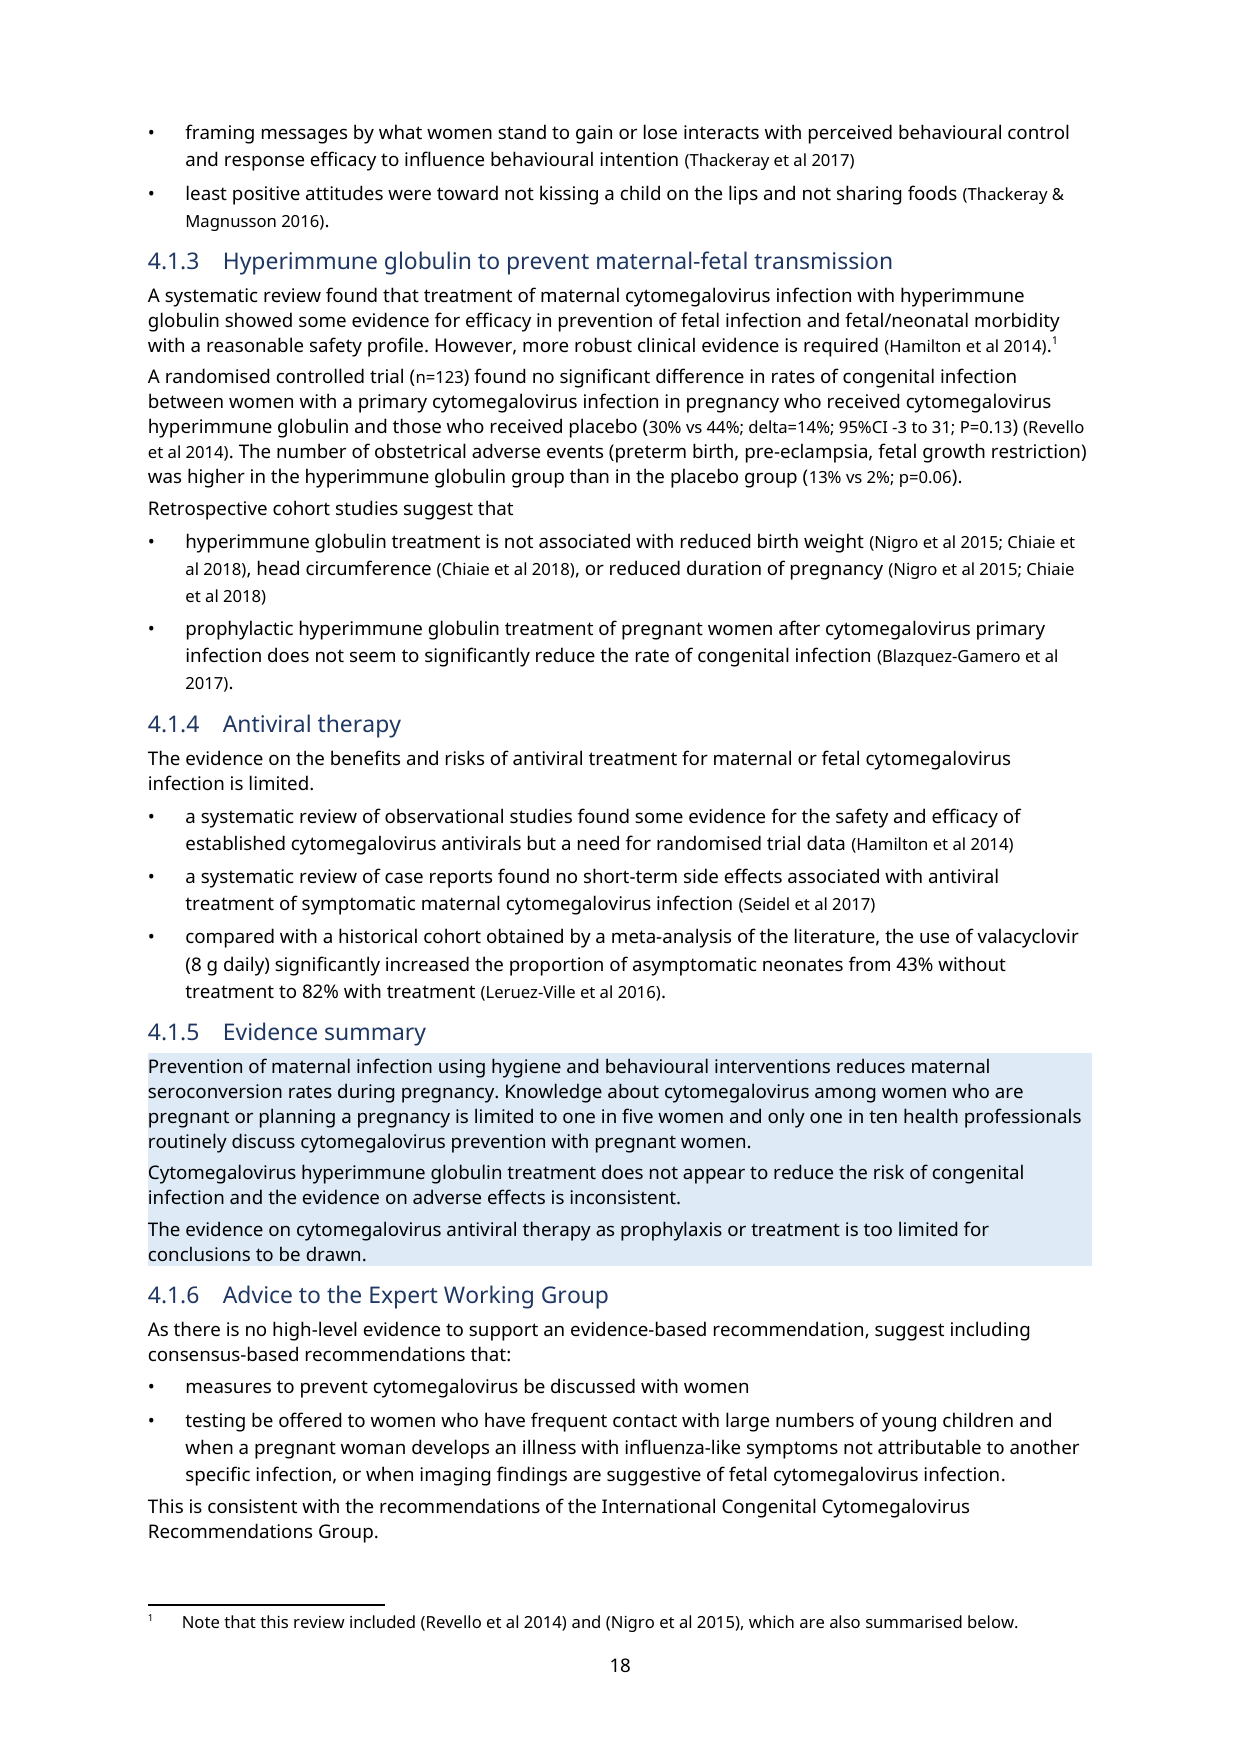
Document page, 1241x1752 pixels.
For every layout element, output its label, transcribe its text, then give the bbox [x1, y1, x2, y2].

subtitle Antiviral therapy [148, 708, 1092, 739]
text prophylactic hyperimmune globulin treatment of pregnant women after cytomegalovirus primary infection does not seem to significantly reduce the rate of congenital infection (Blazquez-Gamero et al 2017). [148, 614, 1092, 695]
text least positive attitudes were toward not kissing a child on the lips and not sharing foods (Thackeray & Magnusson 2016). [148, 178, 1092, 233]
text framing messages by what women stand to gain or lose interacts with perceived behavioural control and response efficacy to influence behavioural intention (Thackeray et al 2017) [148, 118, 1092, 172]
text a systematic review of observational studies found some evidence for the safety and efficacy of established cytomegalovirus antivirals but a need for randomised trial data (Hamilton et al 2014) [148, 801, 1092, 856]
text The evidence on the benefits and risks of antiviral treatment for maternal or fetal cytomegalovirus infection is limited. [148, 745, 1092, 795]
text Cytomegalovirus hyperimmune globulin treatment does not appear to reduce the risk of congenital infection and the evidence on adverse effects is inconsistent. [148, 1160, 1092, 1210]
subtitle Hyperimmune globulin to prevent maternal-fetal transmission [148, 245, 1092, 276]
text a systematic review of case reports found no short-term side effects associated with antiviral treatment of symptomatic maternal cytomegalovirus infection (Seidel et al 2017) [148, 862, 1092, 916]
text compared with a historical cohort obtained by a meta-analysis of the literature, the use of valacyclovir (8 g daily) significantly increased the proportion of asymptomatic neonates from 43% without treatment to 82% with treatment (Leruez-Ville et al 2016). [148, 922, 1092, 1003]
text hyperimmune globulin treatment is not associated with reduced birth weight (Nigro et al 2015; Chiaie et al 2018), head circumference (Chiaie et al 2018), or reduced duration of pregnancy (Nigro et al 2015; Chiaie et al 2018) [148, 526, 1092, 608]
text This is consistent with the recommendations of the International Congenital Cytomegalovirus Recommendations Group. [148, 1493, 1092, 1543]
text As there is no high-level evidence to support an evidence-based recommendation, suggest including consensus-based recommendations that: [148, 1316, 1092, 1366]
text The evidence on cytomegalovirus antiviral therapy as prophylaxis or treatment is too limited for conclusions to be drawn. [148, 1216, 1092, 1266]
text A systematic review found that treatment of maternal cytomegalovirus infection with hyperimmune globulin showed some evidence for efficacy in prevention of fetal infection and fetal/neonatal morbidity with a reasonable safety profile. However, more robust clinical evidence is required (Hamilton et al 2014). [148, 283, 1092, 358]
text Retrospective cohort studies suggest that [148, 495, 1092, 520]
text A randomised controlled trial (n=123) found no significant difference in rates of congenital infection between women with a primary cytomegalovirus infection in pregnancy who received cytomegalovirus hyperimmune globulin and those who received placebo (30% vs 44%; delta=14%; 95%CI -3 to 31; P=0.13) (Revello et al 2014). The number of obstetrical adverse events (preterm birth, pre-eclampsia, fetal growth restriction) was higher in the hyperimmune globulin group than in the placebo group (13% vs 2%; p=0.06). [148, 364, 1092, 489]
text measures to prevent cytomegalovirus be discussed with women [148, 1372, 1092, 1399]
subtitle Evidence summary [148, 1016, 1092, 1047]
subtitle Advice to the Expert Working Group [148, 1278, 1092, 1310]
text testing be offered to women who have frequent contact with large numbers of young children and when a pregnant woman develops an illness with influenza-like symptoms not attributable to another specific infection, or when imaging findings are suggestive of fetal cytomegalovirus infection. [148, 1406, 1092, 1487]
text Prevention of maternal infection using hygiene and behavioural interventions reduces maternal seroconversion rates during pregnancy. Knowledge about cytomegalovirus among women who are pregnant or planning a pregnancy is limited to one in five women and only one in ten health professionals routinely discuss cytomegalovirus prevention with pregnant women. [148, 1053, 1092, 1153]
